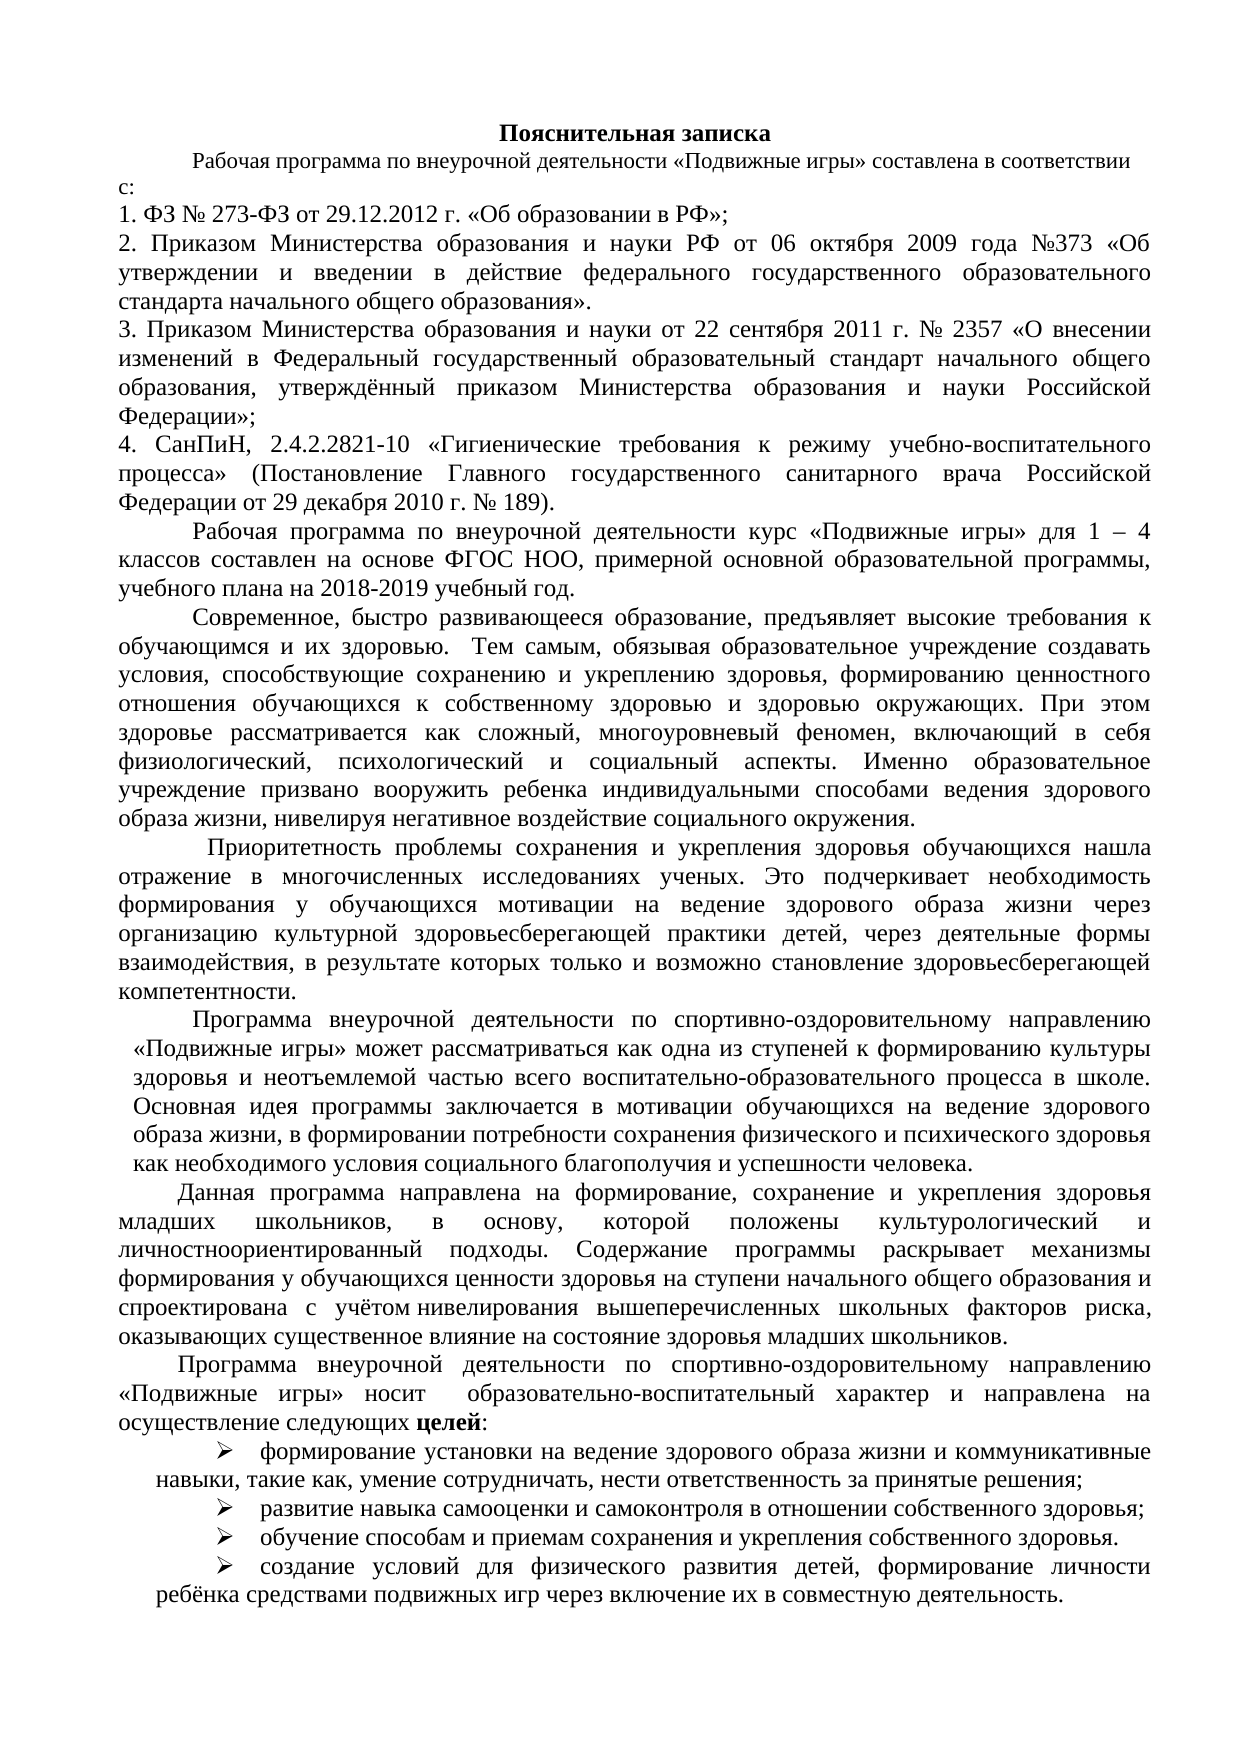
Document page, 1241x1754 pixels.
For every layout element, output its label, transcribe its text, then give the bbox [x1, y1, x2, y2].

list обучение способам и приемам сохранения и укрепления собственного здоровья. [156, 1522, 1152, 1551]
list создание условий для физического развития детей, формирование личности ребёнка средствами подвижных игр через включение их в совместную деятельность. [156, 1551, 1152, 1608]
text 2. Приказом Министерства образования и науки РФ от 06 октября 2009 года №373 «Об утверждении и введении в действие федерального государственного образовательного стандарта начального общего образования». [118, 228, 1152, 314]
text 3. Приказом Министерства образования и науки от 22 сентября 2011 г. № 2357 «О внесении изменений в Федеральный государственный образовательный стандарт начального общего образования, утверждённый приказом Министерства образования и науки Российской Федерации»; [118, 314, 1152, 429]
list формирование установки на ведение здорового образа жизни и коммуникативные навыки, такие как, умение сотрудничать, нести ответственность за принятые решения; [156, 1436, 1152, 1493]
text Приоритетность проблемы сохранения и укрепления здоровья обучающихся нашла отражение в многочисленных исследованиях ученых. Это подчеркивает необходимость формирования у обучающихся мотивации на ведение здорового образа жизни через организацию культурной здоровьесберегающей практики детей, через деятельные формы взаимодействия, в результате которых только и возможно становление здоровьесберегающей компетентности. [118, 832, 1152, 1004]
text Пояснительная записка [118, 118, 1152, 147]
text Рабочая программа по внеурочной деятельности «Подвижные игры» составлена в соответствии с: [118, 147, 1152, 199]
text 4. СанПиН, 2.4.2.2821-10 «Гигиенические требования к режиму учебно-воспитательного процесса» (Постановление Главного государственного санитарного врача Российской Федерации от 29 декабря . № 189). [118, 429, 1152, 516]
text Программа внеурочной деятельности по спортивно-оздоровительному направлению «Подвижные игры» может рассматриваться как одна из ступеней к формированию культуры здоровья и неотъемлемой частью всего воспитательно-образовательного процесса в школе. Основная идея программы заключается в мотивации обучающихся на ведение здорового образа жизни, в формировании потребности сохранения физического и психического здоровья как необходимого условия социального благополучия и успешности человека. [133, 1004, 1152, 1177]
text Рабочая программа по внеурочной деятельности курс «Подвижные игры» для 1 – 4 классов составлен на основе ФГОС НОО, примерной основной образовательной программы, учебного плана на 2018-2019 учебный год. [118, 516, 1152, 602]
text Современное, быстро развивающееся образование, предъявляет высокие требования к обучающимся и их здоровью. Тем самым, обязывая образовательное учреждение создавать условия, способствующие сохранению и укреплению здоровья, формированию ценностного отношения обучающихся к собственному здоровью и здоровью окружающих. При этом здоровье рассматривается как сложный, многоуровневый феномен, включающий в себя физиологический, психологический и социальный аспекты. Именно образовательное учреждение призвано вооружить ребенка индивидуальными способами ведения здорового образа жизни, нивелируя негативное воздействие социального окружения. [118, 602, 1152, 832]
text Программа внеурочной деятельности по спортивно-оздоровительному направлению «Подвижные игры» носит образовательно-воспитательный характер и направлена на осуществление следующих целей: [118, 1349, 1152, 1436]
text Данная программа направлена на формирование, сохранение и укрепления здоровья младших школьников, в основу, которой положены культурологический и личностноориентированный подходы. Содержание программы раскрывает механизмы формирования у обучающихся ценности здоровья на ступени начального общего образования и спроектирована с учётом нивелирования вышеперечисленных школьных факторов риска, оказывающих существенное влияние на состояние здоровья младших школьников. [118, 1177, 1152, 1349]
text 1. ФЗ № 273-ФЗ от 29.12.2012 г. «Об образовании в РФ»; [118, 199, 1152, 228]
list развитие навыка самооценки и самоконтроля в отношении собственного здоровья; [156, 1493, 1152, 1522]
